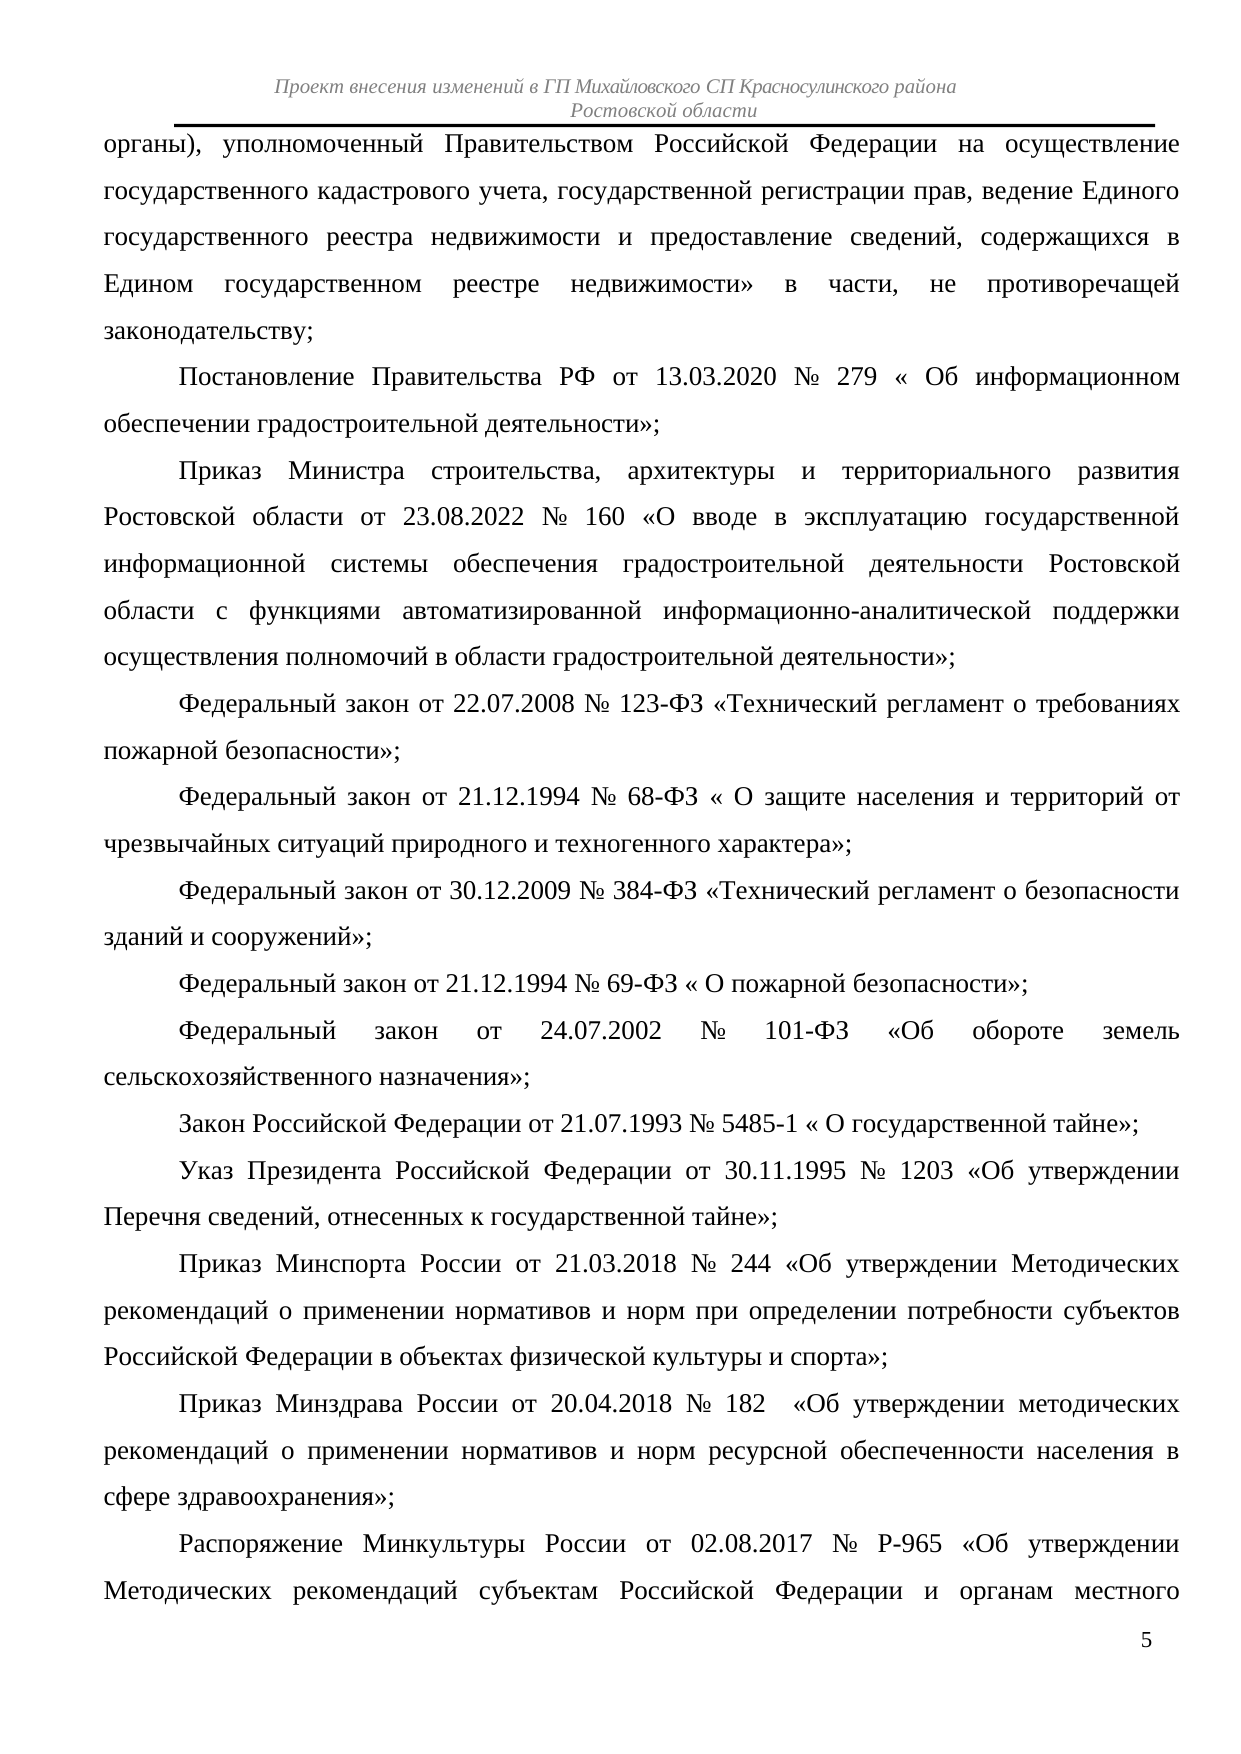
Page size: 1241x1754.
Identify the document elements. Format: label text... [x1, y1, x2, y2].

text Приказ Минспорта России от 21.03.2018 № 244 «Об утверждении Методических рекомендаций о применении нормативов и норм при определении потребности субъектов Российской Федерации в объектах физической культуры и спорта»; [103, 1247, 1181, 1372]
text Федеральный закон от 24.07.2002 № 101-ФЗ «Об обороте земель сельскохозяйственного назначения»; [103, 1014, 1181, 1092]
text Федеральный закон от 21.12.1994 № 68-ФЗ « О защите населения и территорий от чрезвычайных ситуаций природного и техногенного характера»; [103, 780, 1181, 858]
text Приказ Минздрава России от 20.04.2018 № 182 «Об утверждении методических рекомендаций о применении нормативов и норм ресурсной обеспеченности населения в сфере здравоохранения»; [103, 1387, 1181, 1512]
text Федеральный закон от 30.12.2009 № 384-ФЗ «Технический регламент о безопасности зданий и сооружений»; [103, 874, 1181, 952]
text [103, 1527, 1181, 1605]
text Указ Президента Российской Федерации от 30.11.1995 № 1203 «Об утверждении Перечня сведений, отнесенных к государственной тайне»; [103, 1154, 1181, 1232]
text Федеральный закон от 21.12.1994 № 69-ФЗ « О пожарной безопасности»; [103, 967, 1181, 998]
text Закон Российской Федерации от 21.07.1993 № 5485-1 « О государственной тайне»; [103, 1107, 1181, 1138]
text Постановление Правительства РФ от 13.03.2020 № 279 « Об информационном обеспечении градостроительной деятельности»; [103, 360, 1181, 438]
text Федеральный закон от 22.07.2008 № 123-ФЗ «Технический регламент о требованиях пожарной безопасности»; [103, 687, 1181, 765]
text Приказ Министра строительства, архитектуры и территориального развития Ростовской области от 23.08.2022 № 160 «О вводе в эксплуатацию государственной информационной системы обеспечения градостроительной деятельности Ростовской области с функциями автоматизированной информационно-аналитической поддержки осуществления полномочий в области градостроительной деятельности»; [103, 454, 1181, 672]
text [103, 127, 1181, 345]
